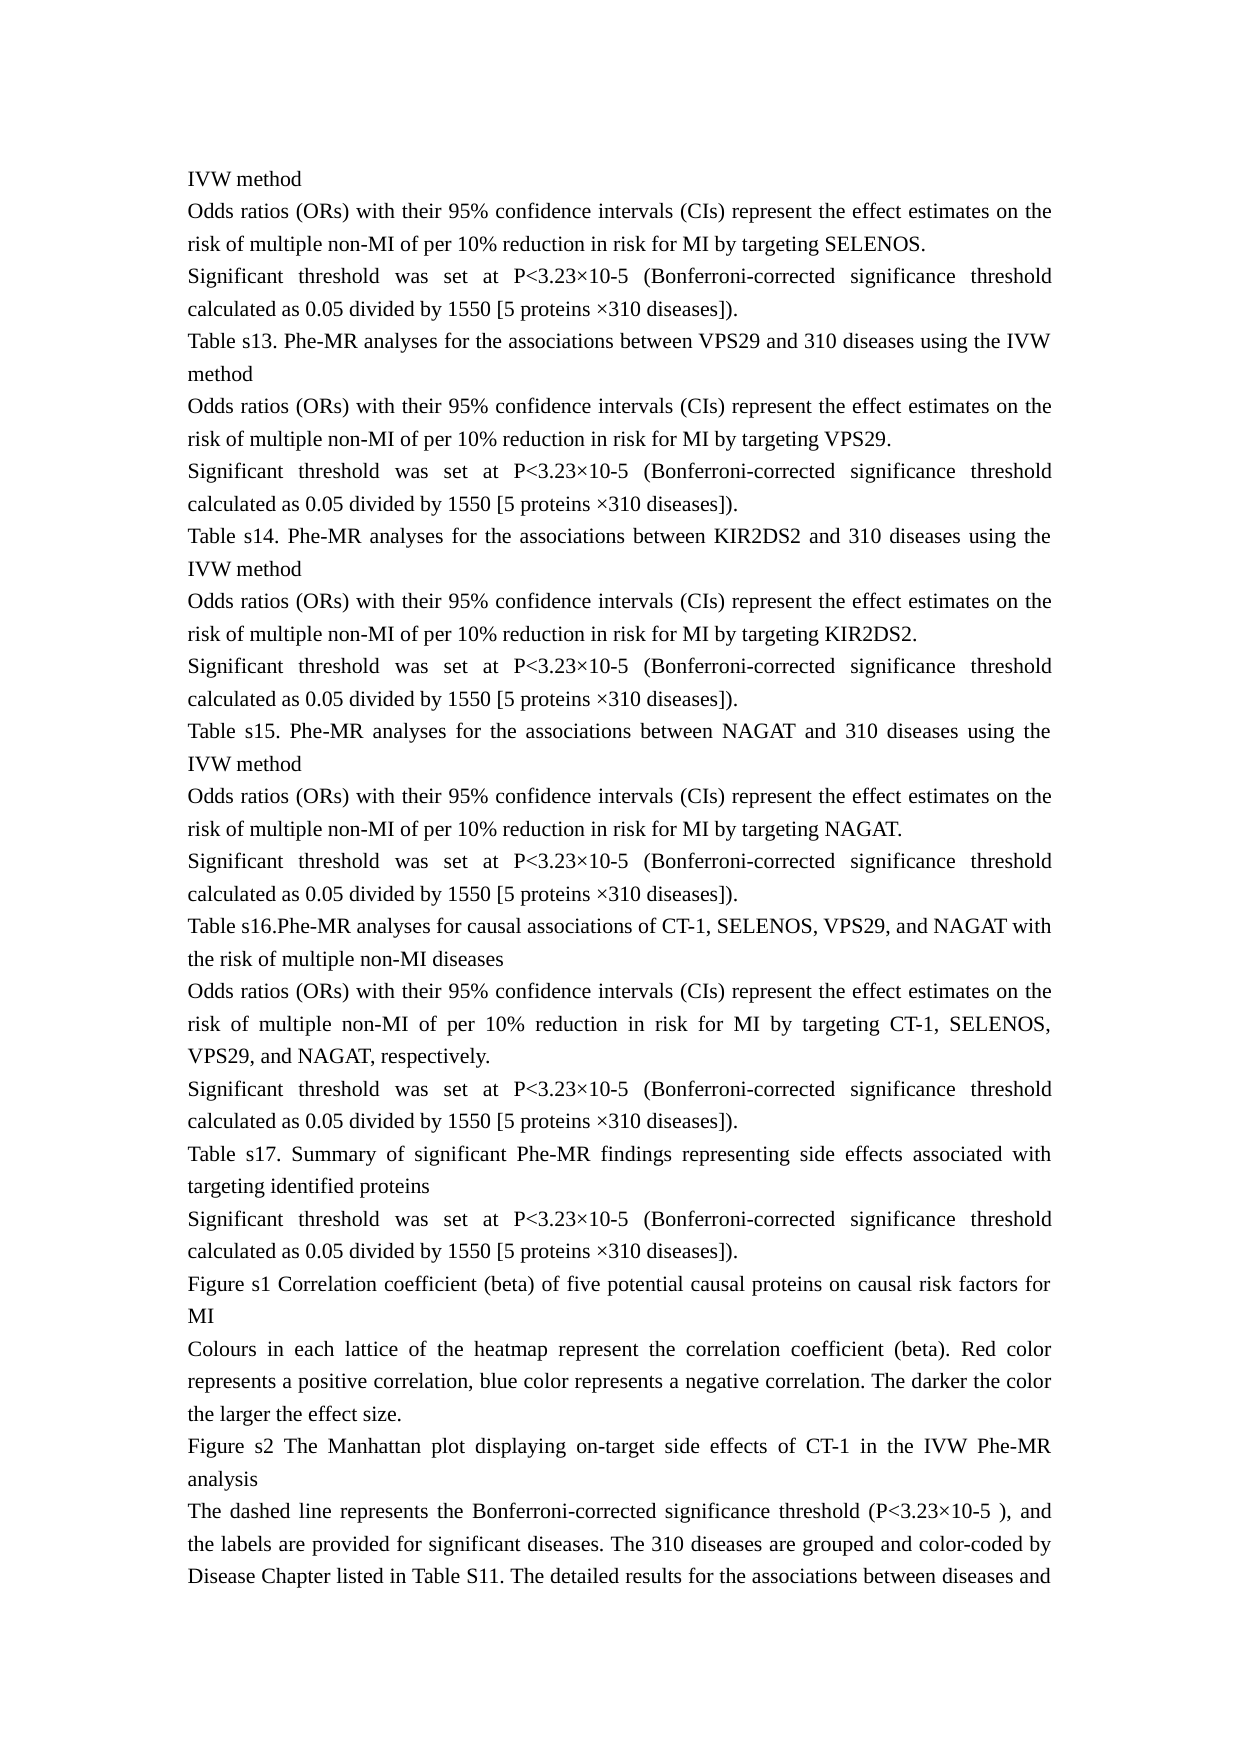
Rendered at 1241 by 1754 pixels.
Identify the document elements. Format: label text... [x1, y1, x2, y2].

text Odds ratios (ORs) with their 95% confidence intervals (CIs) represent the effect estimates on the risk of multiple non-MI of per 10% reduction in risk for MI by targeting SELENOS. [187, 194, 1053, 259]
text Table s13. Phe-MR analyses for the associations between VPS29 and 310 diseases using the IVW method [187, 324, 1053, 389]
text Odds ratios (ORs) with their 95% confidence intervals (CIs) represent the effect estimates on the risk of multiple non-MI of per 10% reduction in risk for MI by targeting VPS29. [187, 389, 1053, 454]
text Colours in each lattice of the heatmap represent the correlation coefficient (beta). Red color represents a positive correlation, blue color represents a negative correlation. The darker the color the larger the effect size. [187, 1332, 1053, 1429]
text Table s16.Phe-MR analyses for causal associations of CT-1, SELENOS, VPS29, and NAGAT with the risk of multiple non-MI diseases [187, 909, 1053, 974]
text Odds ratios (ORs) with their 95% confidence intervals (CIs) represent the effect estimates on the risk of multiple non-MI of per 10% reduction in risk for MI by targeting NAGAT. [187, 779, 1053, 844]
text Figure s2 The Manhattan plot displaying on-target side effects of CT-1 in the IVW Phe-MR analysis [187, 1429, 1053, 1494]
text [187, 1494, 1053, 1592]
text Table s14. Phe-MR analyses for the associations between KIR2DS2 and 310 diseases using the IVW method [187, 519, 1053, 584]
text Odds ratios (ORs) with their 95% confidence intervals (CIs) represent the effect estimates on the risk of multiple non-MI of per 10% reduction in risk for MI by targeting KIR2DS2. [187, 584, 1053, 649]
text Figure s1 Correlation coefficient (beta) of five potential causal proteins on causal risk factors for MI [187, 1267, 1053, 1332]
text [187, 162, 1053, 194]
text Odds ratios (ORs) with their 95% confidence intervals (CIs) represent the effect estimates on the risk of multiple non-MI of per 10% reduction in risk for MI by targeting CT-1, SELENOS, VPS29, and NAGAT, respectively. [187, 974, 1053, 1072]
text Table s17. Summary of significant Phe-MR findings representing side effects associated with targeting identified proteins [187, 1137, 1053, 1202]
text Table s15. Phe-MR analyses for the associations between NAGAT and 310 diseases using the IVW method [187, 714, 1053, 779]
